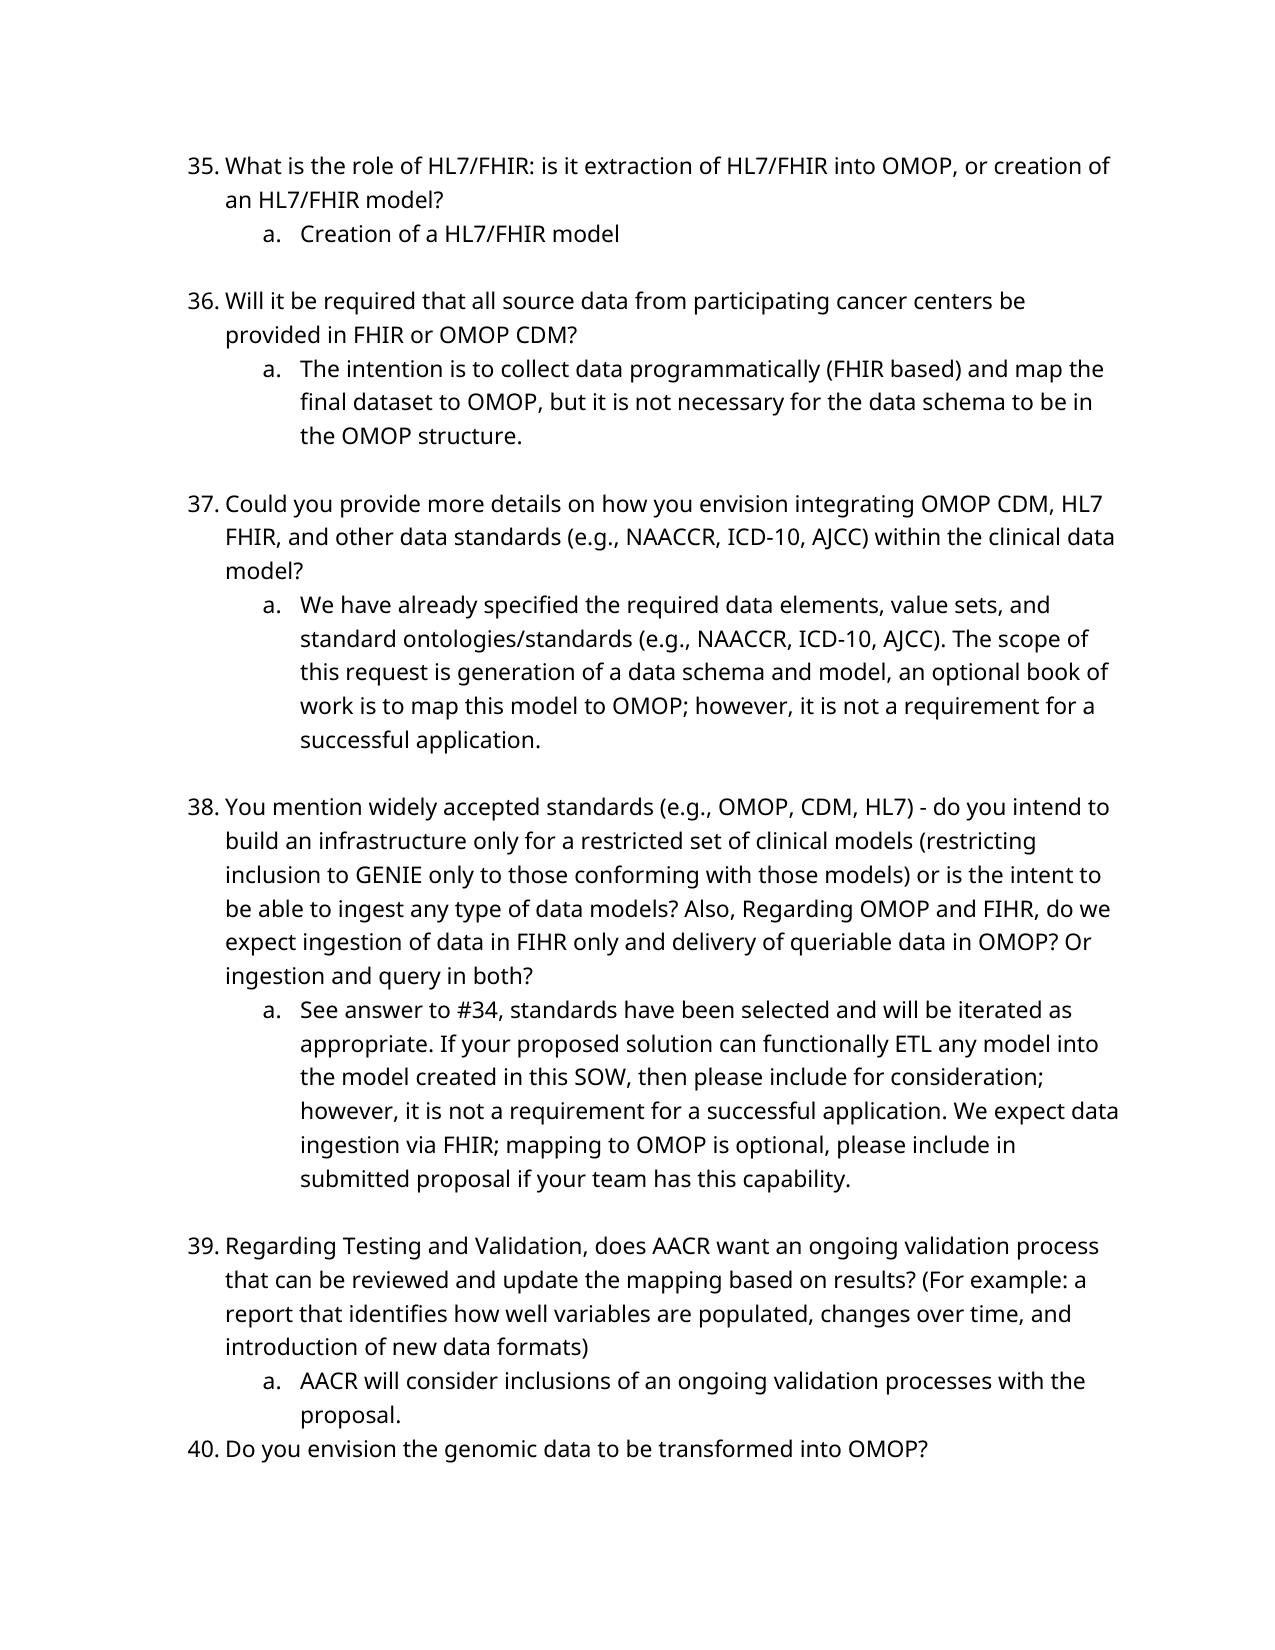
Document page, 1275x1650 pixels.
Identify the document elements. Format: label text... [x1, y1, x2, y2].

list See answer to #34, standards have been selected and will be iterated as appropriate. If your proposed solution can functionally ETL any model into the model created in this SOW, then please include for consideration; however, it is not a requirement for a successful application. We expect data ingestion via FHIR; mapping to OMOP is optional, please include in submitted proposal if your team has this capability. [262, 994, 1125, 1194]
list You mention widely accepted standards (e.g., OMOP, CDM, HL7) - do you intend to build an infrastructure only for a restricted set of clinical models (restricting inclusion to GENIE only to those conforming with those models) or is the intent to be able to ingest any type of data models? Also, Regarding OMOP and FIHR, do we expect ingestion of data in FIHR only and delivery of queriable data in OMOP? Or ingestion and query in both? [187, 791, 1125, 991]
list Will it be required that all source data from participating cancer centers be provided in FHIR or OMOP CDM? [187, 285, 1125, 350]
list What is the role of HL7/FHIR: is it extraction of HL7/FHIR into OMOP, or creation of an HL7/FHIR model? [187, 150, 1125, 215]
list Could you provide more details on how you envision integrating OMOP CDM, HL7 FHIR, and other data standards (e.g., NAACCR, ICD-10, AJCC) within the clinical data model? [187, 487, 1125, 586]
list We have already specified the required data elements, value sets, and standard ontologies/standards (e.g., NAACCR, ICD-10, AJCC). The scope of this request is generation of a data schema and model, an optional book of work is to map this model to OMOP; however, it is not a requirement for a successful application. [262, 589, 1125, 755]
list The intention is to collect data programmatically (FHIR based) and map the final dataset to OMOP, but it is not necessary for the data schema to be in the OMOP structure. [262, 352, 1125, 451]
list AACR will consider inclusions of an ongoing validation processes with the proposal. [262, 1365, 1125, 1430]
list Do you envision the genomic data to be transformed into OMOP? [187, 1432, 1125, 1464]
list Regarding Testing and Validation, does AACR want an ongoing validation process that can be reviewed and update the mapping based on results? (For example: a report that identifies how well variables are populated, changes over time, and introduction of new data formats) [187, 1230, 1125, 1362]
list Creation of a HL7/FHIR model [262, 217, 1125, 249]
